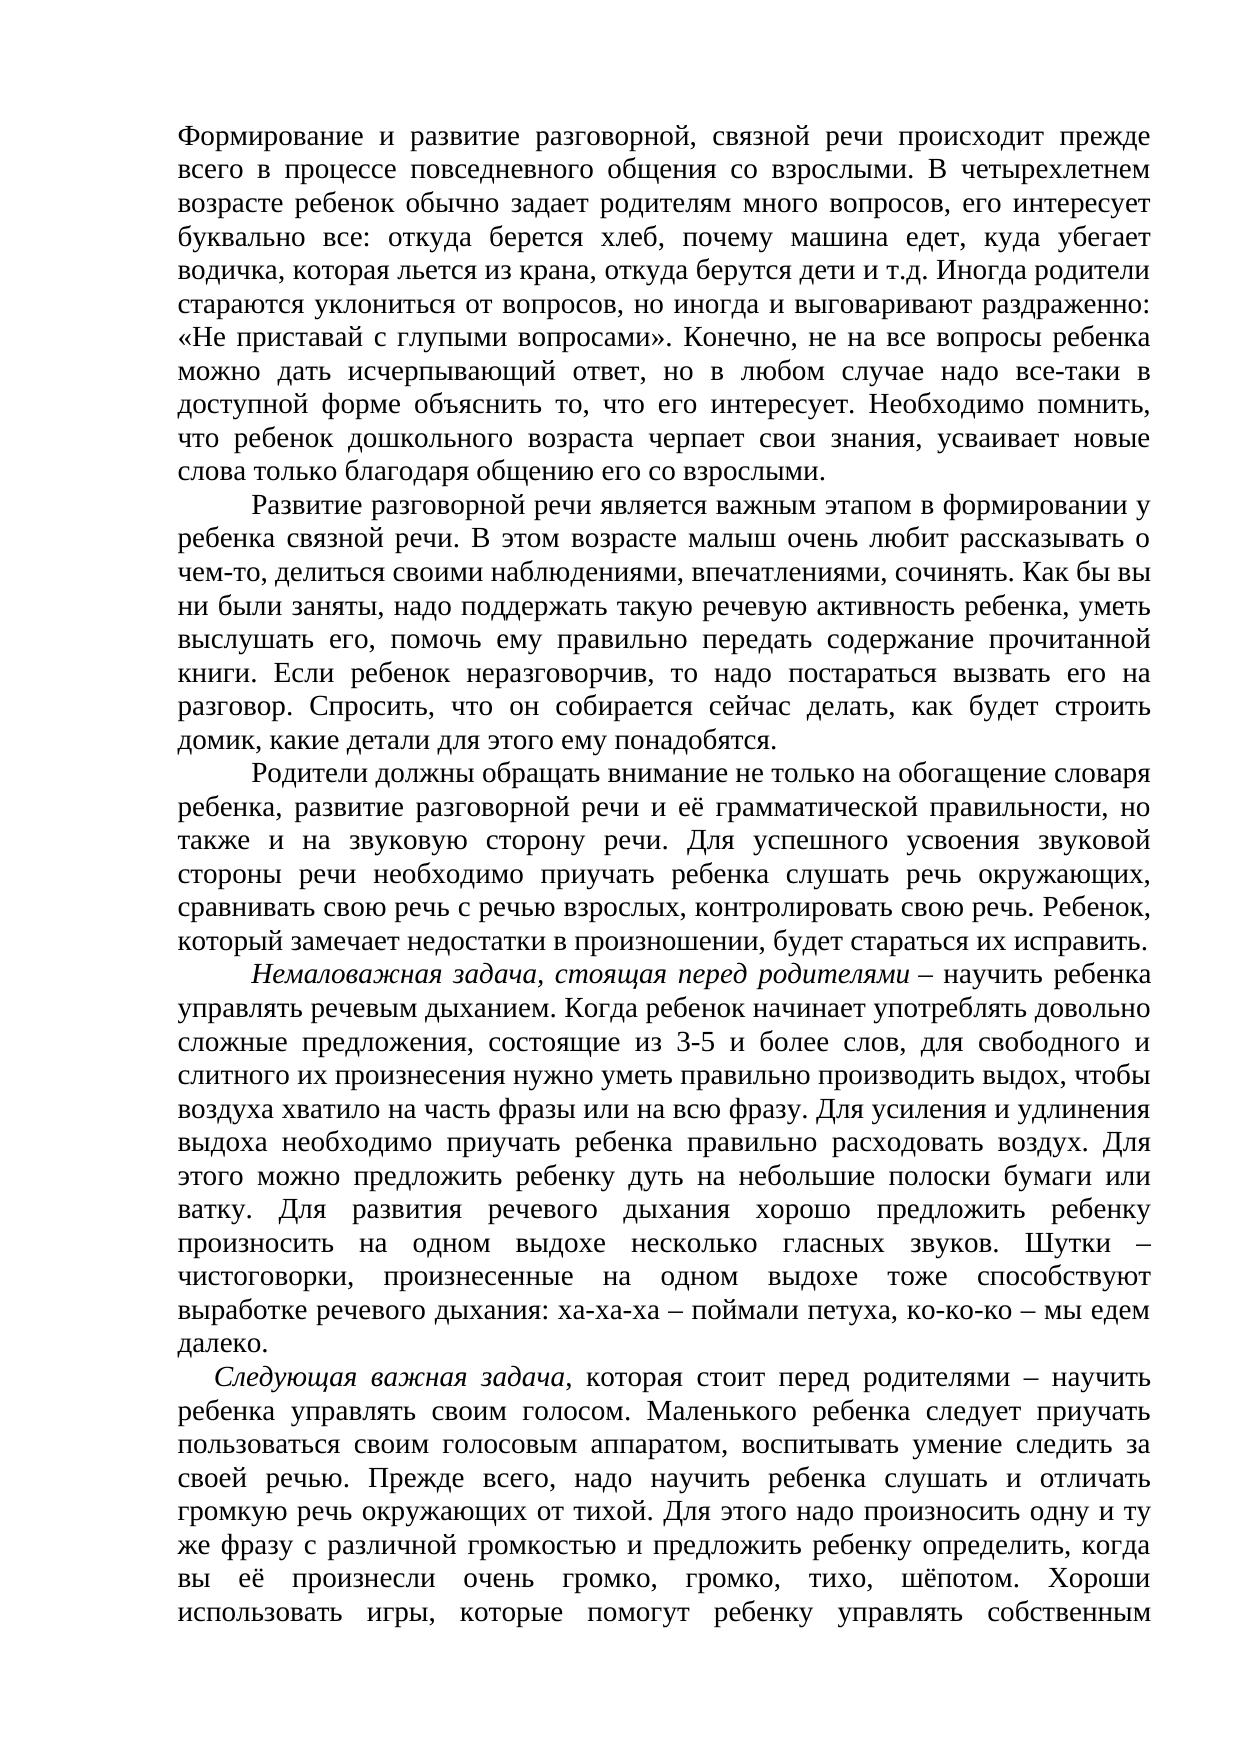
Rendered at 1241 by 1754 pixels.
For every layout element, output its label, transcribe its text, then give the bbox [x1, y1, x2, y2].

text Развитие разговорной речи является важным этапом в формировании у ребенка связной речи. В этом возрасте малыш очень любит рассказывать о чем-то, делиться своими наблюдениями, впечатлениями, сочинять. Как бы вы ни были заняты, надо поддержать такую речевую активность ребенка, уметь выслушать его, помочь ему правильно передать содержание прочитанной книги. Если ребенок неразговорчив, то надо постараться вызвать его на разговор. Спросить, что он собирается сейчас делать, как будет строить домик, какие детали для этого ему понадобятся. [177, 487, 1152, 755]
text Немаловажная задача, стоящая перед родителями – научить ребенка управлять речевым дыханием. Когда ребенок начинает употреблять довольно сложные предложения, состоящие из 3-5 и более слов, для свободного и слитного их произнесения нужно уметь правильно производить выдох, чтобы воздуха хватило на часть фразы или на всю фразу. Для усиления и удлинения выдоха необходимо приучать ребенка правильно расходовать воздух. Для этого можно предложить ребенку дуть на небольшие полоски бумаги или ватку. Для развития речевого дыхания хорошо предложить ребенку произносить на одном выдохе несколько гласных звуков. Шутки – чистоговорки, произнесенные на одном выдохе тоже способствуют выработке речевого дыхания: ха-ха-ха – поймали петуха, ко-ко-ко – мы едем далеко. [177, 957, 1152, 1359]
text Формирование и развитие разговорной, связной речи происходит прежде всего в процессе повседневного общения со взрослыми. В четырехлетнем возрасте ребенок обычно задает родителям много вопросов, его интересует буквально все: откуда берется хлеб, почему машина едет, куда убегает водичка, которая льется из крана, откуда берутся дети и т.д. Иногда родители стараются уклониться от вопросов, но иногда и выговаривают раздраженно: «Не приставай с глупыми вопросами». Конечно, не на все вопросы ребенка можно дать исчерпывающий ответ, но в любом случае надо все-таки в доступной форме объяснить то, что его интересует. Необходимо помнить, что ребенок дошкольного возраста черпает свои знания, усваивает новые слова только благодаря общению его со взрослыми. [177, 118, 1152, 487]
text Родители должны обращать внимание не только на обогащение словаря ребенка, развитие разговорной речи и её грамматической правильности, но также и на звуковую сторону речи. Для успешного усвоения звуковой стороны речи необходимо приучать ребенка слушать речь окружающих, сравнивать свою речь с речью взрослых, контролировать свою речь. Ребенок, который замечает недостатки в произношении, будет стараться их исправить. [177, 755, 1152, 957]
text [177, 1359, 1152, 1627]
